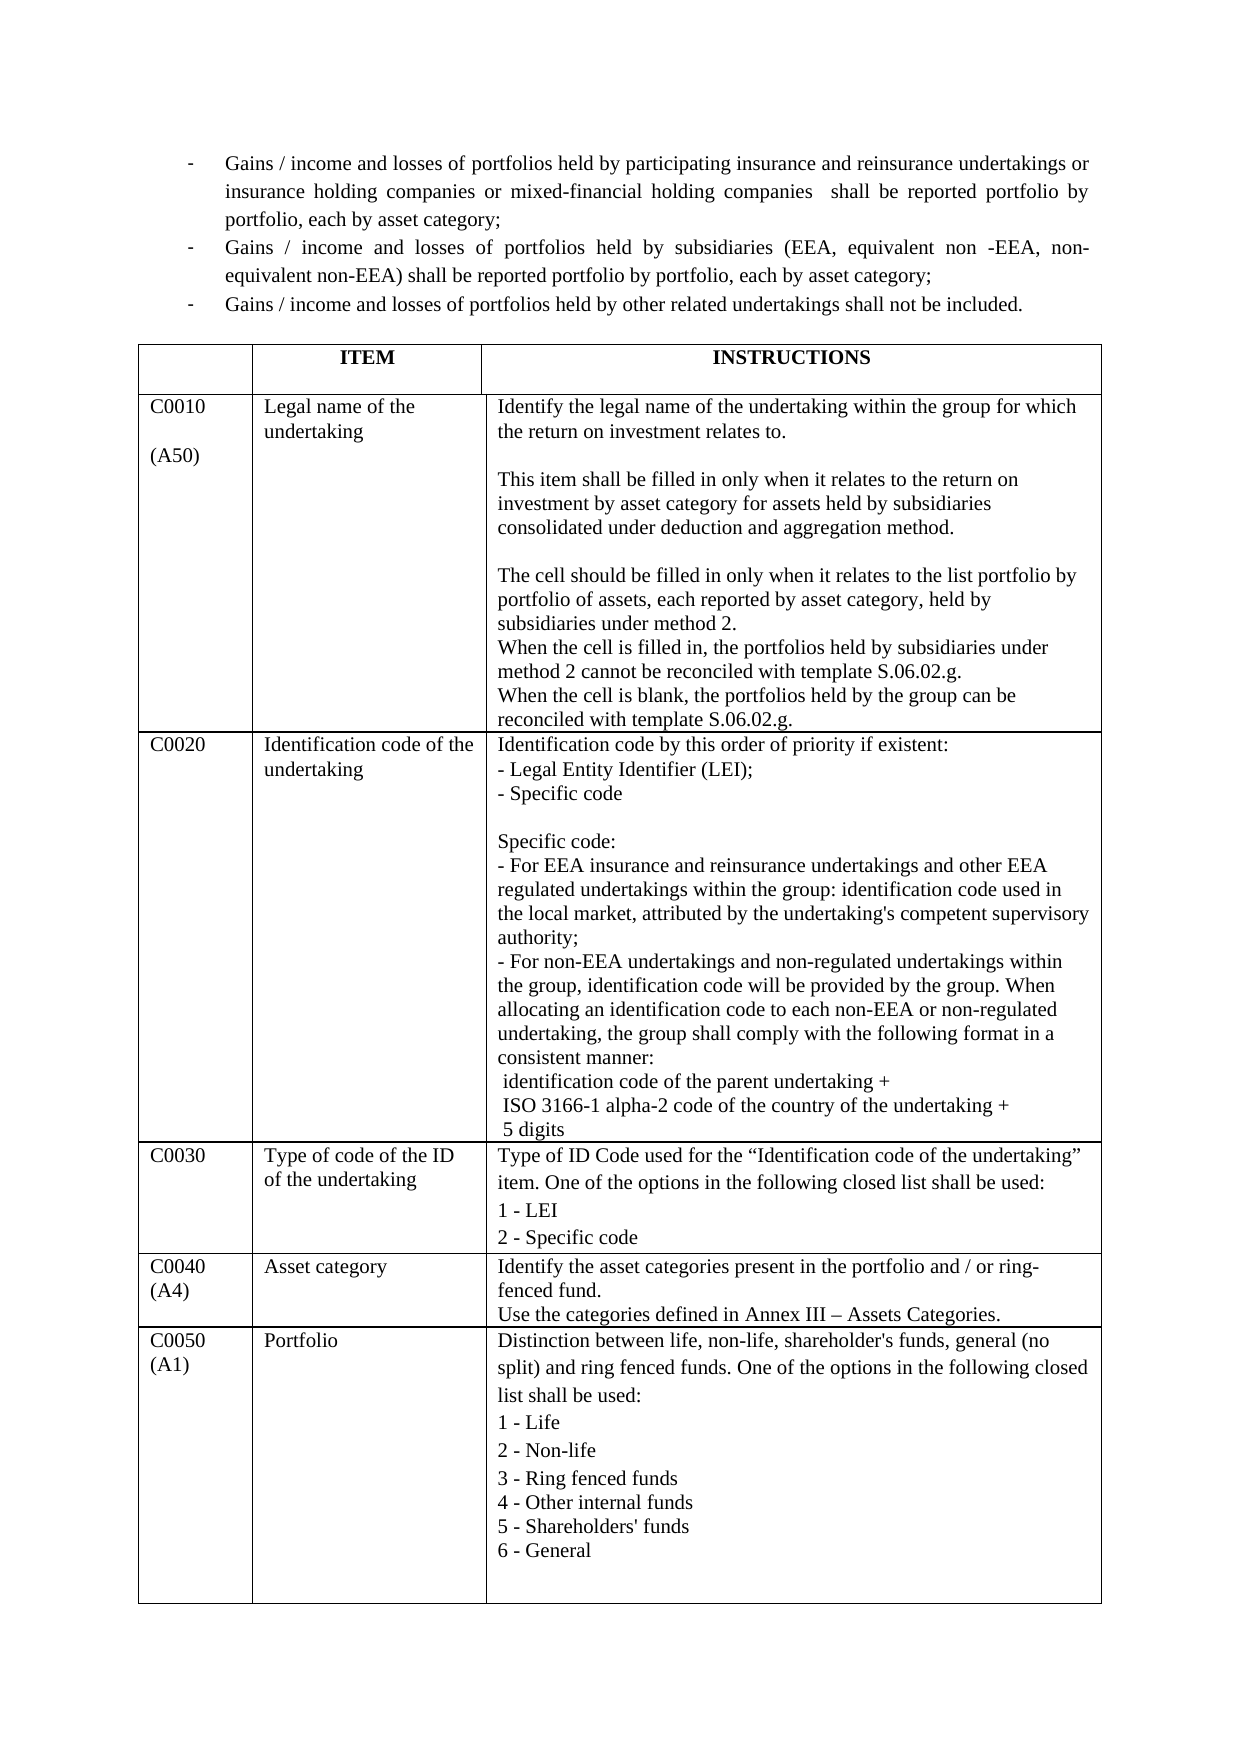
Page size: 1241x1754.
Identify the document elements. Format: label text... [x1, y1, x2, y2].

table_cell Identify the legal name of the undertaking within the group for which the return on investment relates to. This item shall be filled in only when it relates to the return on investment by asset category for assets held by subsidiaries consolidated under deduction and aggregation method. The cell should be filled in only when it relates to the list portfolio by portfolio of assets, each reported by asset category, held by subsidiaries under method 2. When the cell is filled in, the portfolios held by subsidiaries under method 2 cannot be reconciled with template S.06.02.g. When the cell is blank, the portfolios held by the group can be reconciled with template S.06.02.g. [487, 395, 1101, 731]
table_header INSTRUCTIONS [482, 345, 1101, 393]
list Gains / income and losses of portfolios held by subsidiaries (EEA, equivalent non -EEA, non-equivalent non-EEA) shall be reported portfolio by portfolio, each by asset category; [187, 234, 1090, 287]
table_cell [487, 1328, 1101, 1603]
table_cell C0050 (A1) [139, 1328, 252, 1603]
table_header [139, 345, 252, 393]
table_cell C0010 (A50) [139, 395, 252, 731]
table_cell Identification code of the undertaking [253, 733, 486, 1141]
table_cell Type of ID Code used for the “Identification code of the undertaking” item. One of the options in the following closed list shall be used: 1 - LEI 2 - Specific code [487, 1143, 1101, 1253]
table_cell Legal name of the undertaking [253, 395, 486, 731]
table_cell Asset category [253, 1254, 486, 1326]
table_cell Identification code by this order of priority if existent: - Legal Entity Identifier (LEI); - Specific code Specific code: - For EEA insurance and reinsurance undertakings and other EEA regulated undertakings within the group: identification code used in the local market, attributed by the undertaking's competent supervisory authority; - For non-EEA undertakings and non-regulated undertakings within the group, identification code will be provided by the group. When allocating an identification code to each non-EEA or non-regulated undertaking, the group shall comply with the following format in a consistent manner: identification code of the parent undertaking + ISO 3166-1 alpha-2 code of the country of the undertaking + 5 digits [487, 733, 1101, 1141]
table_header ITEM [253, 345, 481, 393]
list Gains / income and losses of portfolios held by other related undertakings shall not be included. [187, 291, 1090, 316]
table_cell C0020 [139, 733, 252, 1141]
table_cell C0030 [139, 1143, 252, 1253]
table_cell Identify the asset categories present in the portfolio and / or ring-fenced fund. Use the categories defined in Annex III – Assets Categories. [487, 1254, 1101, 1326]
table_cell C0040 (A4) [139, 1254, 252, 1326]
table_cell Type of code of the ID of the undertaking [253, 1143, 486, 1253]
table_cell Portfolio [253, 1328, 486, 1603]
